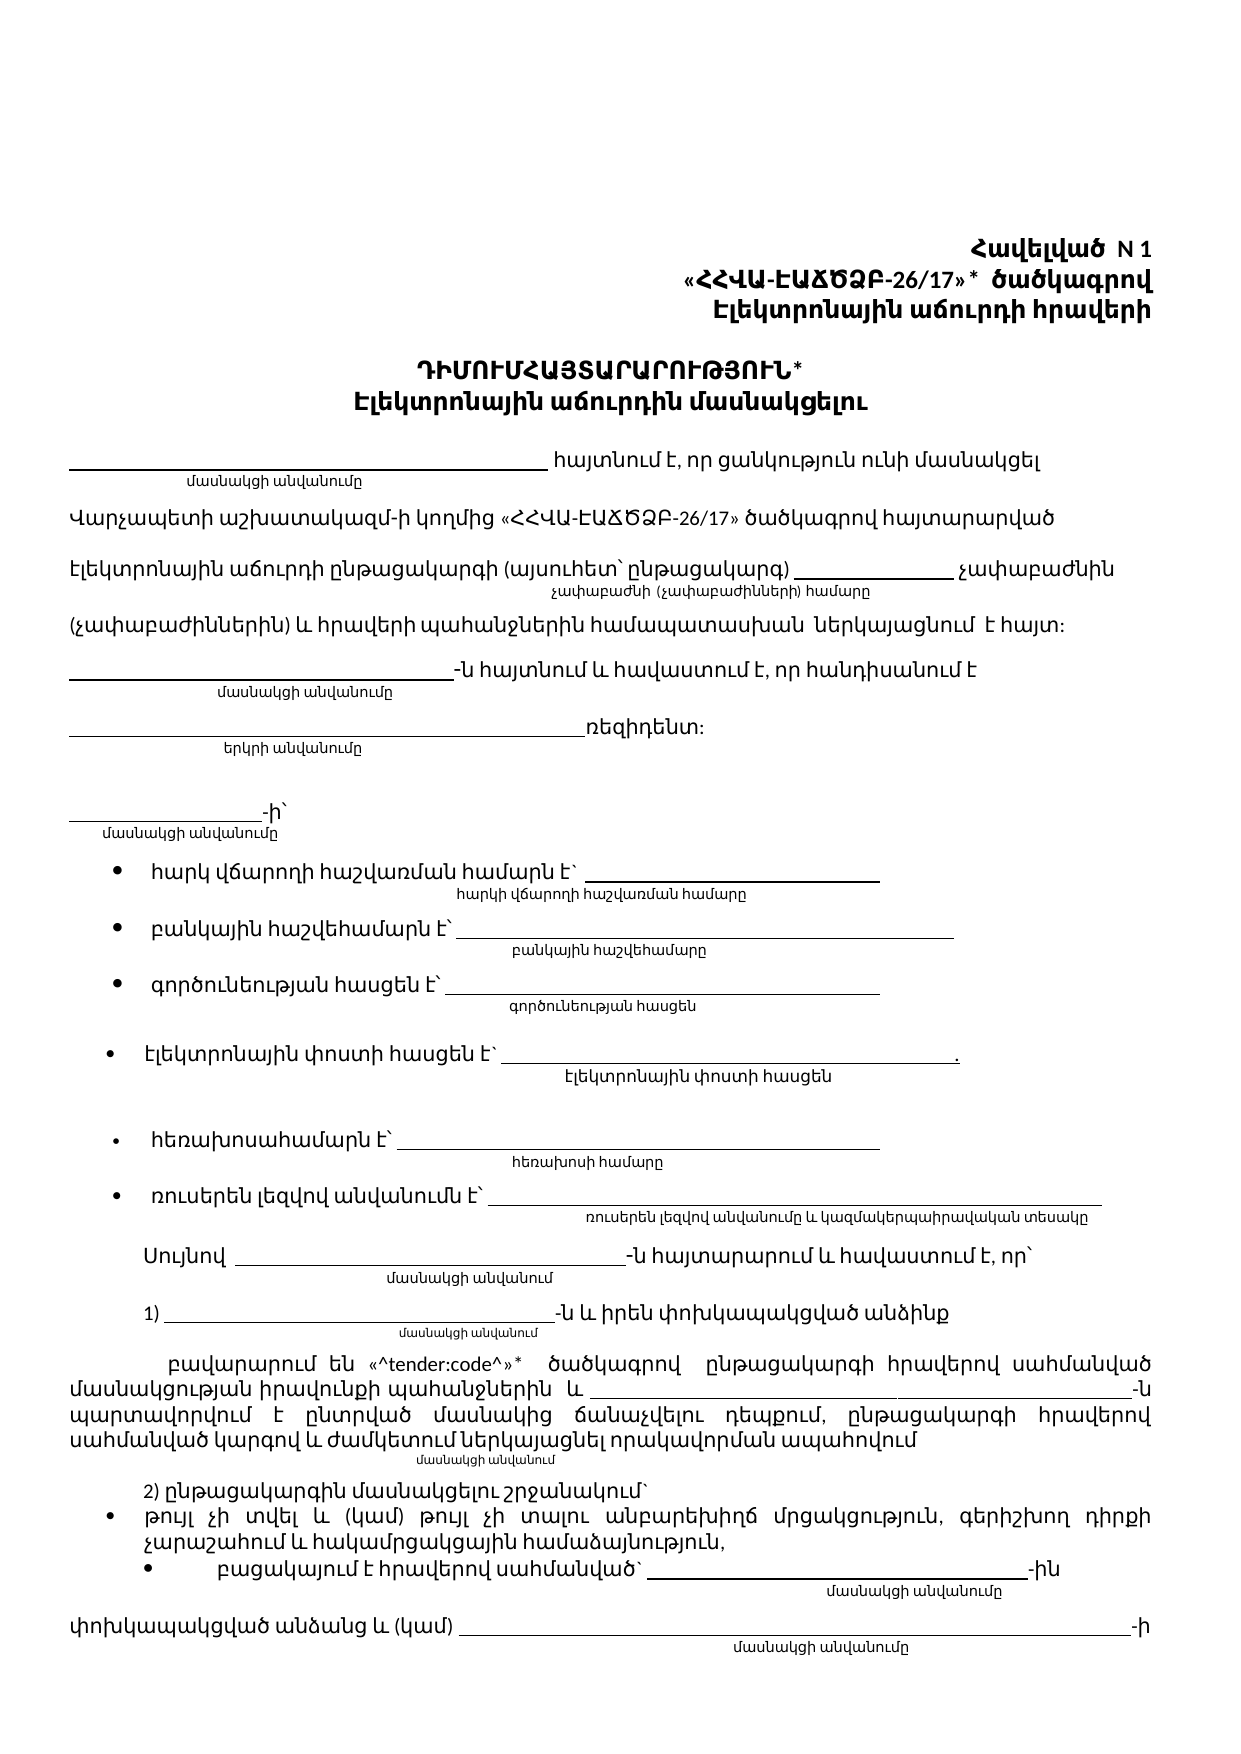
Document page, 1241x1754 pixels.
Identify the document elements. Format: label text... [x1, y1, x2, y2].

list հարկ վճարողի հաշվառման համարն է` [113, 855, 1152, 885]
text բանկային հաշվեհամարը [438, 941, 1152, 972]
text մասնակցի անվանումը [69, 472, 1152, 503]
text (չափաբաժիններին) և հրավերի պահանջներին համապատասխան ներկայացնում է հայտ: [69, 612, 1152, 638]
text 1) -ն և իրեն փոխկապակցված անձինք [69, 1300, 1152, 1326]
text փոխկապակցված անձանց և (կամ) -ի [69, 1613, 1152, 1638]
text մասնակցի անվանում [69, 1270, 1152, 1300]
text հեռախոսի համարը [438, 1153, 1152, 1183]
text գործունեության հասցեն [69, 998, 1152, 1028]
text ԴԻՄՈՒՄՀԱՅՏԱՐԱՐՈՒԹՅՈՒՆ* [69, 356, 1152, 386]
text Սույնով -ն հայտարարում և հավաստում է, որ՝ [69, 1239, 1152, 1270]
text էլեկտրոնային փոստի հասցեն [69, 1066, 1152, 1102]
list գործունեության հասցեն է՝ [113, 972, 1152, 998]
text մասնակցի անվանումը [69, 684, 1152, 714]
list հեռախոսահամարն է՝ [113, 1127, 1152, 1153]
list բանկային հաշվեհամարն է՝ [113, 916, 1152, 941]
text բավարարում են «^tender:code^»* ծածկագրով ընթացակարգի հրավերով սահմանված մասնակցության իրավունքի պահանջներին և -ն պարտավորվում է ընտրված մասնակից ճանաչվելու դեպքում, ընթացակարգի հրավերով սահմանված կարգով և ժամկետում ներկայացնել որակավորման ապահովում [69, 1351, 1152, 1453]
text մասնակցի անվանում [69, 1453, 1152, 1478]
list թույլ չի տվել և (կամ) թույլ չի տալու անբարեխիղճ մրցակցություն, գերիշխող դիրքի չարաշահում և հակամրցակցային համաձայնություն, [107, 1503, 1152, 1554]
list բացակայում է հրավերով սահմանված` -ին [69, 1554, 1152, 1582]
text -ի՝ [69, 799, 1152, 824]
text ռեզիդենտ: [69, 714, 1152, 739]
text մասնակցի անվանումը [69, 1582, 1152, 1613]
text էլեկտրոնային աճուրդի ընթացակարգի (այսուհետ՝ ընթացակարգ) չափաբաժնին [69, 556, 1152, 582]
text հայտնում է, որ ցանկություն ունի մասնակցել [69, 447, 1152, 472]
text չափաբաժնի (չափաբաժինների) համարը [69, 582, 1152, 612]
text Էլեկտրոնային աճուրդի հրավերի [69, 294, 1152, 325]
text 2) ընթացակարգին մասնակցելու շրջանակում` [69, 1478, 1152, 1503]
text հարկի վճարողի հաշվառման համարը [69, 885, 1152, 916]
text ռուսերեն լեզվով անվանումը և կազմակերպաիրավական տեսակը [512, 1209, 1152, 1239]
list էլեկտրոնային փոստի հասցեն է` . [107, 1041, 1152, 1066]
list ռուսերեն լեզվով անվանումն է՝ [113, 1183, 1152, 1209]
text մասնակցի անվանումը [69, 1638, 1152, 1669]
text «ՀՀՎԱ-ԷԱՃԾՁԲ-26/17»* ծածկագրով [69, 264, 1152, 294]
text երկրի անվանումը [69, 739, 1152, 770]
subtitle Էլեկտրոնային աճուրդին մասնակցելու [69, 386, 1152, 417]
text Վարչապետի աշխատակազմ-ի կողմից «ՀՀՎԱ-ԷԱՃԾՁԲ-26/17» ծածկագրով հայտարարված [69, 503, 1152, 531]
text Հավելված N 1 [69, 233, 1152, 264]
text -ն հայտնում և հավաստում է, որ հանդիսանում է [69, 653, 1152, 684]
text մասնակցի անվանում [69, 1326, 1152, 1351]
text մասնակցի անվանումը [69, 824, 1152, 855]
